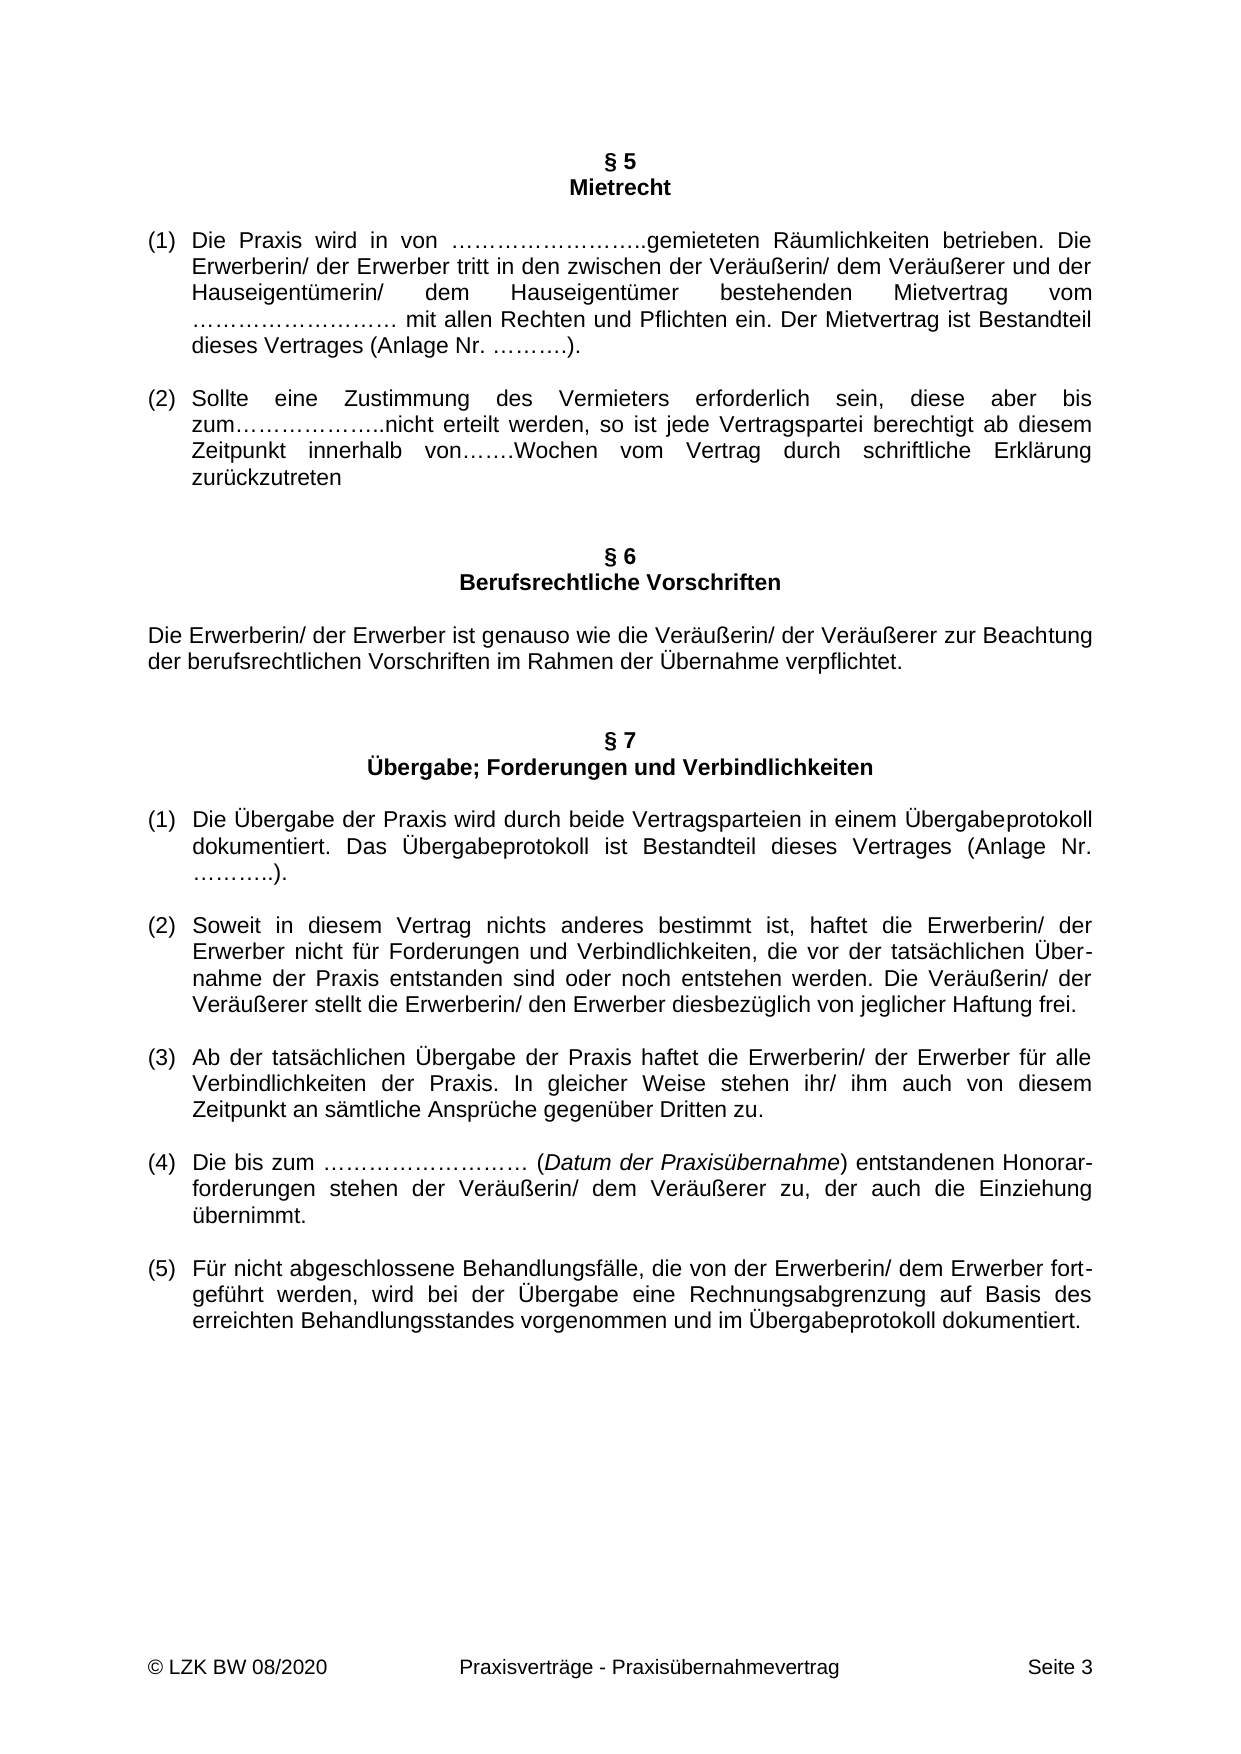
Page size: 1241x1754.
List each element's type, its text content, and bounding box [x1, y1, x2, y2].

text (3) Ab der tatsächlichen Übergabe der Praxis haftet die Erwerberin/ der Erwerber für alle Verbindlichkeiten der Praxis. In gleicher Weise stehen ihr/ ihm auch von diesem Zeitpunkt an sämtliche Ansprüche gegenüber Dritten zu. [148, 1044, 1093, 1123]
text (1) Die Übergabe der Praxis wird durch beide Vertragsparteien in einem Übergabeprotokoll dokumentiert. Das Übergabeprotokoll ist Bestandteil dieses Vertrages (Anlage Nr. ………..). [148, 806, 1093, 886]
text (4) Die bis zum ……………………… (Datum der Praxisübernahme) entstandenen Honorarforderungen stehen der Veräußerin/ dem Veräußerer zu, der auch die Einziehung übernimmt. [148, 1149, 1093, 1228]
text (1) Die Praxis wird in von ……………………..gemieteten Räumlichkeiten betrieben. Die Erwerberin/ der Erwerber tritt in den zwischen der Veräußerin/ dem Veräußerer und der Hauseigentümerin/ dem Hauseigentümer bestehenden Mietvertrag vom ……………………… mit allen Rechten und Pflichten ein. Der Mietvertrag ist Bestandteil dieses Vertrages (Anlage Nr. ……….). [148, 227, 1093, 358]
text Berufsrechtliche Vorschriften [148, 569, 1093, 596]
text § 6 [148, 543, 1093, 569]
text (2) Soweit in diesem Vertrag nichts anderes bestimmt ist, haftet die Erwerberin/ der Erwerber nicht für Forderungen und Verbindlichkeiten, die vor der tatsächlichen Übernahme der Praxis entstanden sind oder noch entstehen werden. Die Veräußerin/ der Veräußerer stellt die Erwerberin/ den Erwerber diesbezüglich von jeglicher Haftung frei. [148, 912, 1093, 1017]
text § 5 [148, 148, 1093, 174]
text Die Erwerberin/ der Erwerber ist genauso wie die Veräußerin/ der Veräußerer zur Beachtung der berufsrechtlichen Vorschriften im Rahmen der Übernahme verpflichtet. [148, 622, 1093, 675]
text § 7 [148, 727, 1093, 754]
text (5) Für nicht abgeschlossene Behandlungsfälle, die von der Erwerberin/ dem Erwerber fortgeführt werden, wird bei der Übergabe eine Rechnungsabgrenzung auf Basis des erreichten Behandlungsstandes vorgenommen und im Übergabeprotokoll dokumentiert. [148, 1254, 1093, 1333]
text (2) Sollte eine Zustimmung des Vermieters erforderlich sein, diese aber bis zum………………..nicht erteilt werden, so ist jede Vertragspartei berechtigt ab diesem Zeitpunkt innerhalb von…….Wochen vom Vertrag durch schriftliche Erklärung zurückzutreten [148, 385, 1093, 490]
text Übergabe; Forderungen und Verbindlichkeiten [148, 754, 1093, 780]
text Mietrecht [148, 174, 1093, 200]
